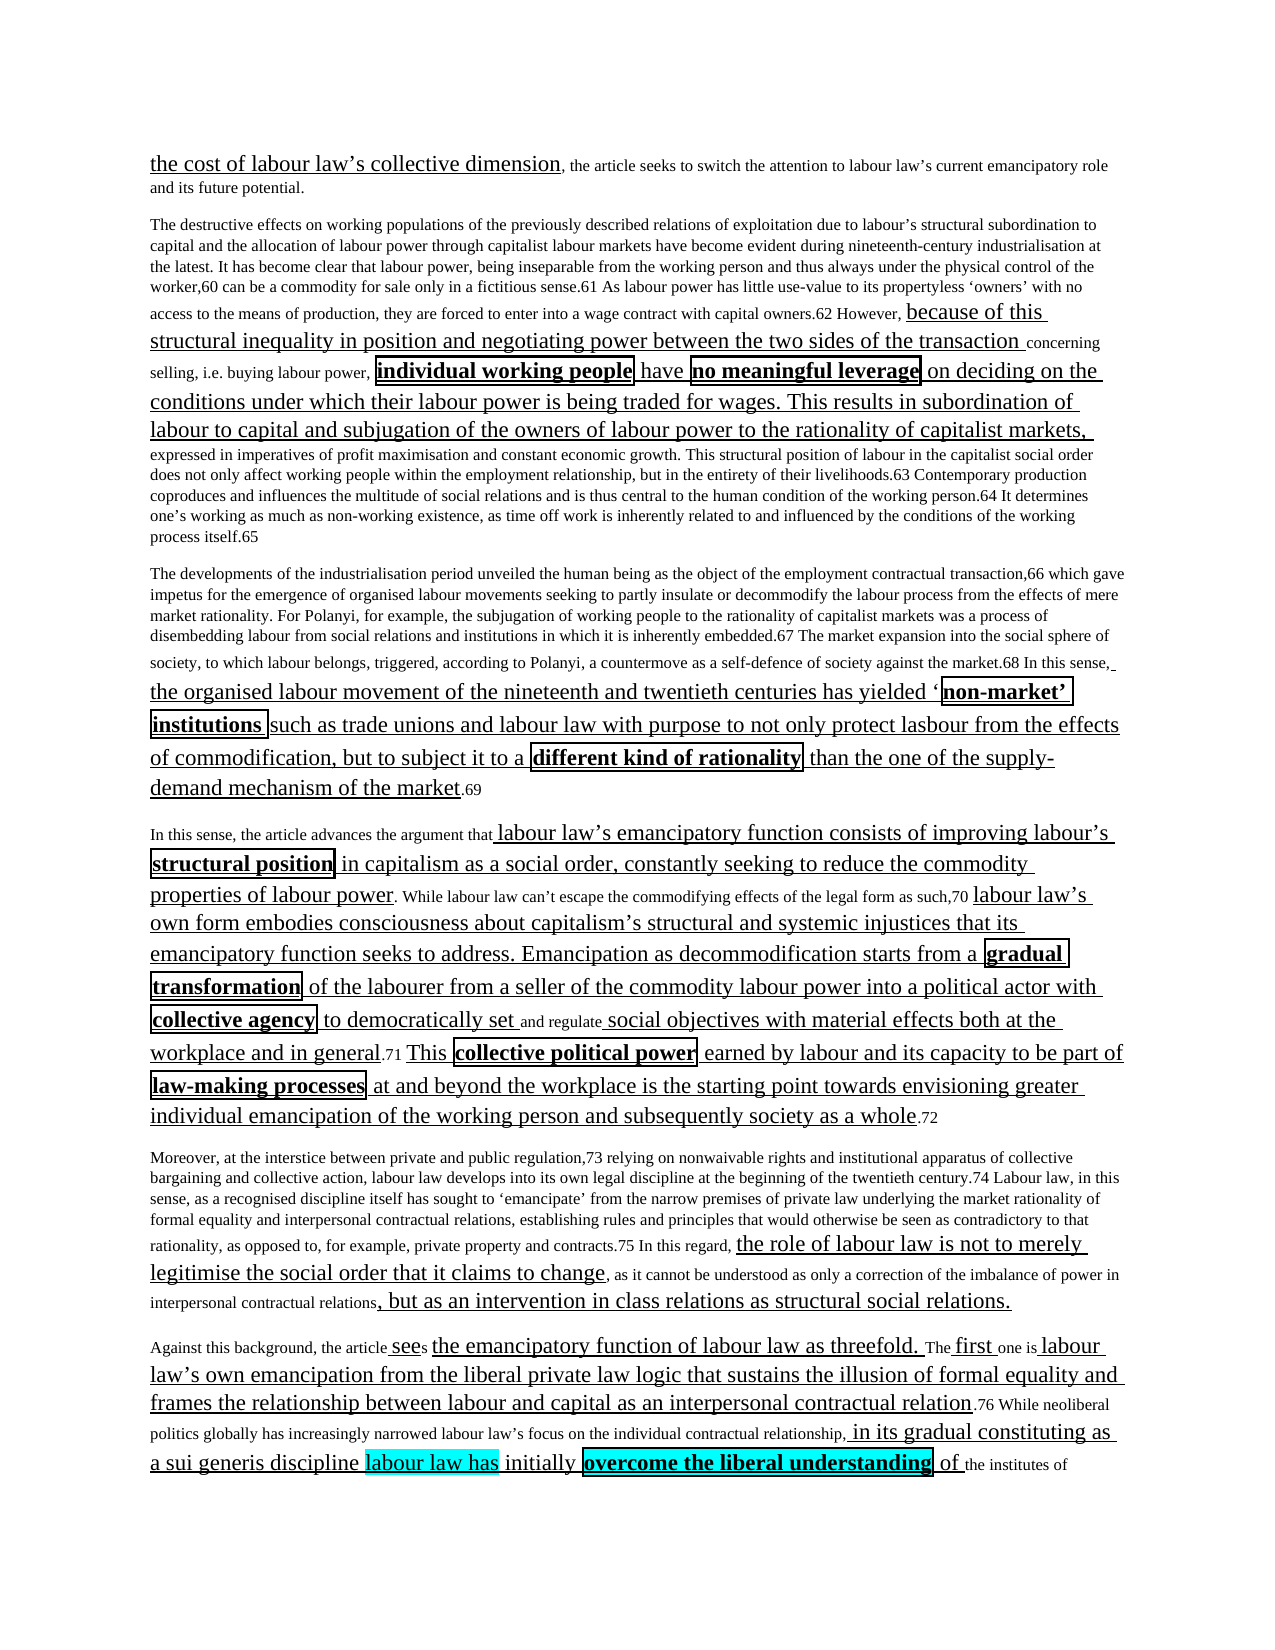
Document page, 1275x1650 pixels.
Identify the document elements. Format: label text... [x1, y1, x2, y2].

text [150, 1385, 1125, 1477]
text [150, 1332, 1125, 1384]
text The developments of the industrialisation period unveiled the human being as the object of the employment contractual transaction,66 which gave impetus for the emergence of organised labour movements seeking to partly insulate or decommodify the labour process from the effects of mere market rationality. For Polanyi, for example, the subjugation of working people to the rationality of capitalist markets was a process of disembedding labour from social relations and institutions in which it is inherently embedded.67 The market expansion into the social sphere of society, to which labour belongs, triggered, according to Polanyi, a countermove as a self-defence of society against the market.68 In this sense, the organised labour movement of the nineteenth and twentieth centuries has yielded ‘non-market’ institutions such as trade unions and labour law with purpose to not only protect lasbour from the effects of commodification, but to subject it to a different kind of rationality than the one of the supply-demand mechanism of the market.69 [150, 564, 1125, 801]
text Moreover, at the interstice between private and public regulation,73 relying on nonwaivable rights and institutional apparatus of collective bargaining and collective action, labour law develops into its own legal discipline at the beginning of the twentieth century.74 Labour law, in this sense, as a recognised discipline itself has sought to ‘emancipate’ from the narrow premises of private law underlying the market rationality of formal equality and interpersonal contractual relations, establishing rules and principles that would otherwise be seen as contradictory to that rationality, as opposed to, for example, private property and contracts.75 In this regard, the role of labour law is not to merely legitimise the social order that it claims to change, as it cannot be understood as only a correction of the imbalance of power in interpersonal contractual relations, but as an intervention in class relations as structural social relations. [150, 1147, 1125, 1314]
text In this sense, the article advances the argument that labour law’s emancipatory function consists of improving labour’s structural position in capitalism as a social order, constantly seeking to reduce the commodity properties of labour power. While labour law can’t escape the commodifying effects of the legal form as such,70 labour law’s own form embodies consciousness about capitalism’s structural and systemic injustices that its emancipatory function seeks to address. Emancipation as decommodification starts from a gradual transformation of the labourer from a seller of the commodity labour power into a political actor with collective agency to democratically set and regulate social objectives with material effects both at the workplace and in general.71 This collective political power earned by labour and its capacity to be part of law-making processes at and beyond the workplace is the starting point towards envisioning greater individual emancipation of the working person and subsequently society as a whole.72 [150, 819, 1125, 1129]
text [150, 150, 1125, 197]
text The destructive effects on working populations of the previously described relations of exploitation due to labour’s structural subordination to capital and the allocation of labour power through capitalist labour markets have become evident during nineteenth-century industrialisation at the latest. It has become clear that labour power, being inseparable from the working person and thus always under the physical control of the worker,60 can be a commodity for sale only in a fictitious sense.61 As labour power has little use-value to its propertyless ‘owners’ with no access to the means of production, they are forced to enter into a wage contract with capital owners.62 However, because of this structural inequality in position and negotiating power between the two sides of the transaction concerning selling, i.e. buying labour power, individual working people have no meaningful leverage on deciding on the conditions under which their labour power is being traded for wages. This results in subordination of labour to capital and subjugation of the owners of labour power to the rationality of capitalist markets, expressed in imperatives of profit maximisation and constant economic growth. This structural position of labour in the capitalist social order does not only affect working people within the employment relationship, but in the entirety of their livelihoods.63 Contemporary production coproduces and influences the multitude of social relations and is thus central to the human condition of the working person.64 It determines one’s working as much as non-working existence, as time off work is inherently related to and influenced by the conditions of the working process itself.65 [150, 215, 1125, 546]
